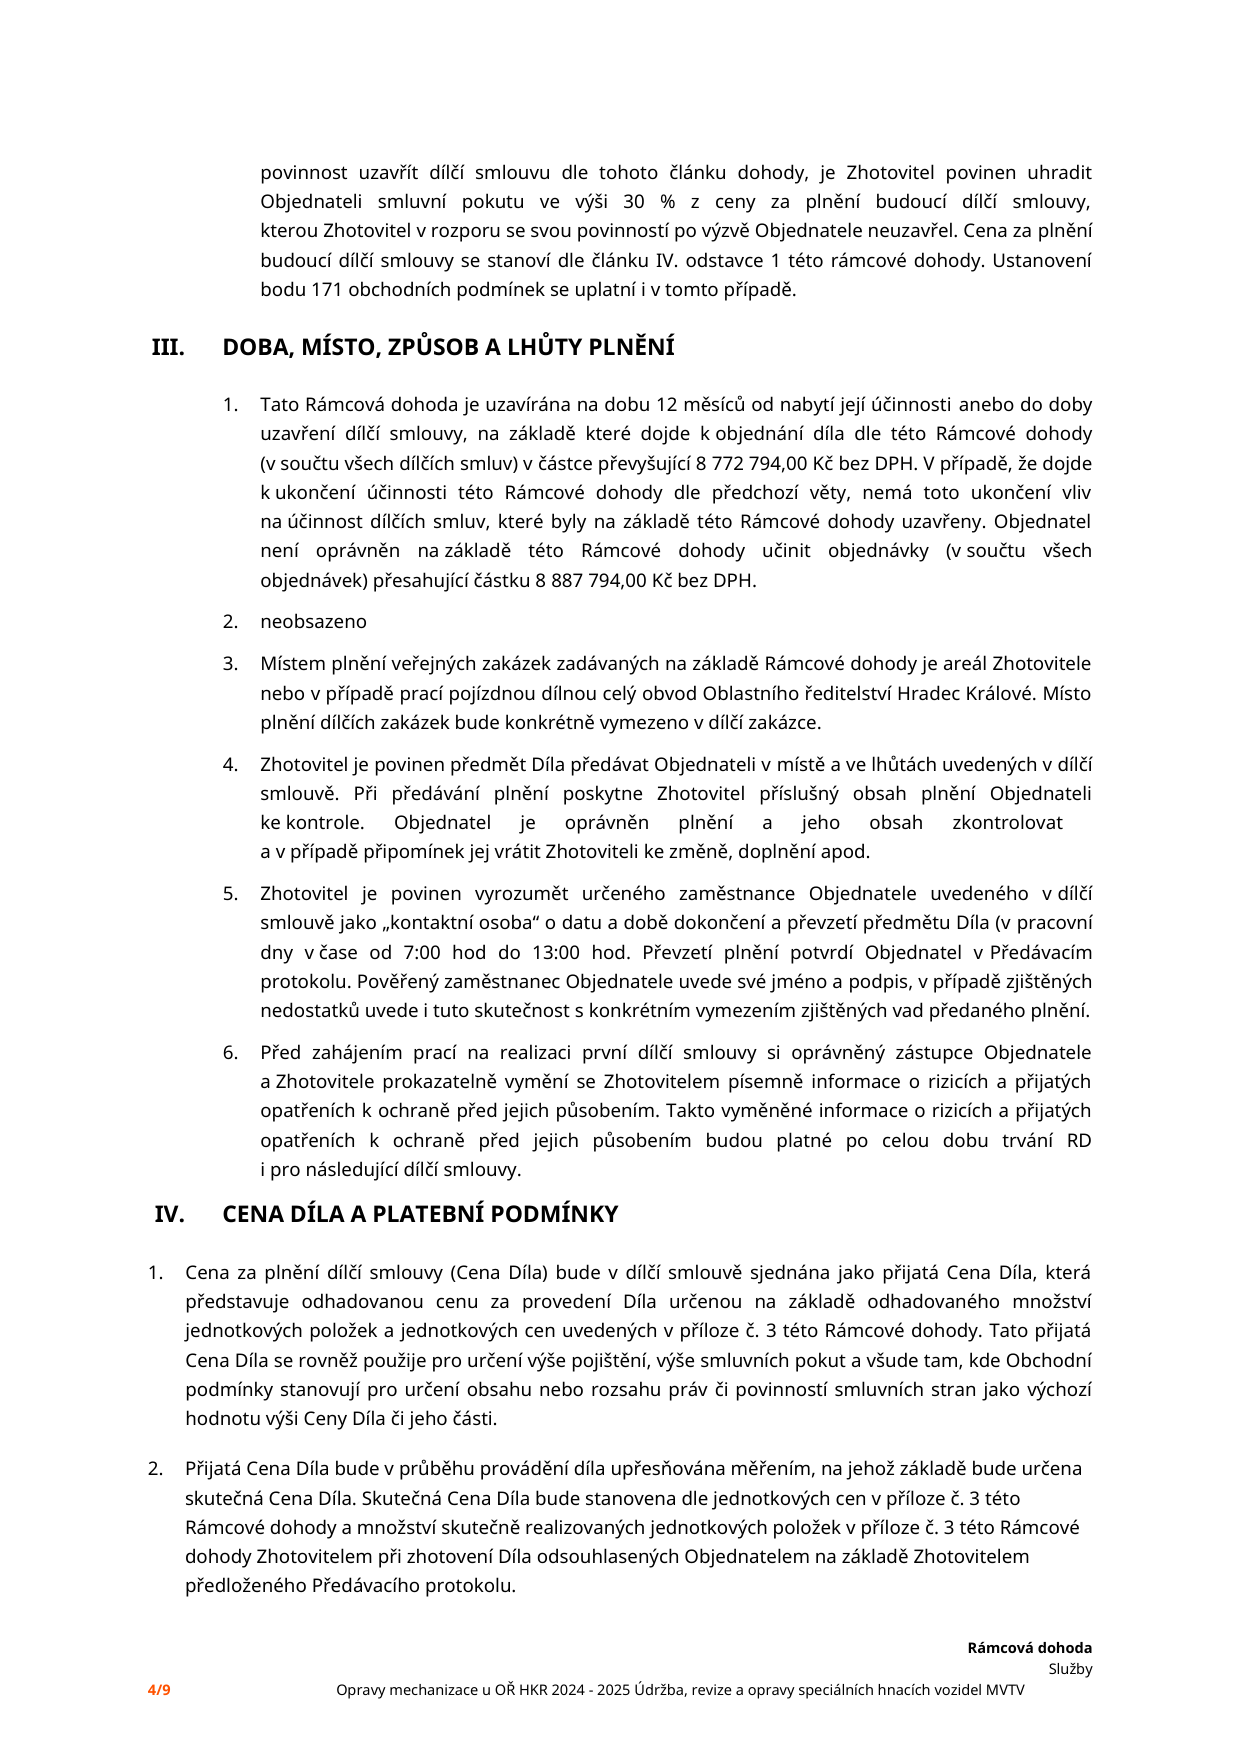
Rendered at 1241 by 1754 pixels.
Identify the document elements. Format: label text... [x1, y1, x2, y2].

list CENA DÍLA A PLATEBNÍ PODMÍNKY [185, 1198, 1093, 1229]
text Místem plnění veřejných zakázek zadávaných na základě Rámcové dohody je areál Zhotovitele nebo v případě prací pojízdnou dílnou celý obvod Oblastního ředitelství Hradec Králové. Místo plnění dílčích zakázek bude konkrétně vymezeno v dílčí zakázce. [223, 651, 1093, 734]
list Přijatá Cena Díla bude v průběhu provádění díla upřesňována měřením, na jehož základě bude určena skutečná Cena Díla. Skutečná Cena Díla bude stanovena dle jednotkových cen v příloze č. 3 této Rámcové dohody a množství skutečně realizovaných jednotkových položek v příloze č. 3 této Rámcové dohody Zhotovitelem při zhotovení Díla odsouhlasených Objednatelem na základě Zhotovitelem předloženého Předávacího protokolu. [148, 1456, 1093, 1598]
list Tato Rámcová dohoda je uzavírána na dobu 12 měsíců od nabytí její účinnosti anebo do doby uzavření dílčí smlouvy, na základě které dojde k objednání díla dle této Rámcové dohody (v součtu všech dílčích smluv) v částce převyšující 8 772 794,00 Kč bez DPH. V případě, že dojde k ukončení účinnosti této Rámcové dohody dle předchozí věty, nemá toto ukončení vliv na účinnost dílčích smluv, které byly na základě této Rámcové dohody uzavřeny. Objednatel není oprávněn na základě této Rámcové dohody učinit objednávky (v součtu všech objednávek) přesahující částku 8 887 794,00 Kč bez DPH. [223, 391, 1093, 592]
list DOBA, MÍSTO, ZPŮSOB A LHŮTY PLNĚNÍ [185, 330, 1093, 362]
list Cena za plnění dílčí smlouvy (Cena Díla) bude v dílčí smlouvě sjednána jako přijatá Cena Díla, která představuje odhadovanou cenu za provedení Díla určenou na základě odhadovaného množství jednotkových položek a jednotkových cen uvedených v příloze č. 3 této Rámcové dohody. Tato přijatá Cena Díla se rovněž použije pro určení výše pojištění, výše smluvních pokut a všude tam, kde Obchodní podmínky stanovují pro určení obsahu nebo rozsahu práv či povinností smluvních stran jako výchozí hodnotu výši Ceny Díla či jeho části. [148, 1259, 1093, 1431]
text Před zahájením prací na realizaci první dílčí smlouvy si oprávněný zástupce Objednatele a Zhotovitele prokazatelně vymění se Zhotovitelem písemně informace o rizicích a přijatých opatřeních k ochraně před jejich působením. Takto vyměněné informace o rizicích a přijatých opatřeních k ochraně před jejich působením budou platné po celou dobu trvání RD i pro následující dílčí smlouvy. [223, 1039, 1093, 1182]
text Zhotovitel je povinen předmět Díla předávat Objednateli v místě a ve lhůtách uvedených v dílčí smlouvě. Při předávání plnění poskytne Zhotovitel příslušný obsah plnění Objednateli ke kontrole. Objednatel je oprávněn plnění a jeho obsah zkontrolovat a v případě připomínek jej vrátit Zhotoviteli ke změně, doplnění apod. [223, 751, 1093, 864]
text Zhotovitel je povinen vyrozumět určeného zaměstnance Objednatele uvedeného v dílčí smlouvě jako „kontaktní osoba“ o datu a době dokončení a převzetí předmětu Díla (v pracovní dny v čase od 7:00 hod do 13:00 hod. Převzetí plnění potvrdí Objednatel v Předávacím protokolu. Pověřený zaměstnanec Objednatele uvede své jméno a podpis, v případě zjištěných nedostatků uvede i tuto skutečnost s konkrétním vymezením zjištěných vad předaného plnění. [223, 880, 1093, 1023]
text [223, 159, 1093, 302]
text neobsazeno [223, 609, 1093, 634]
